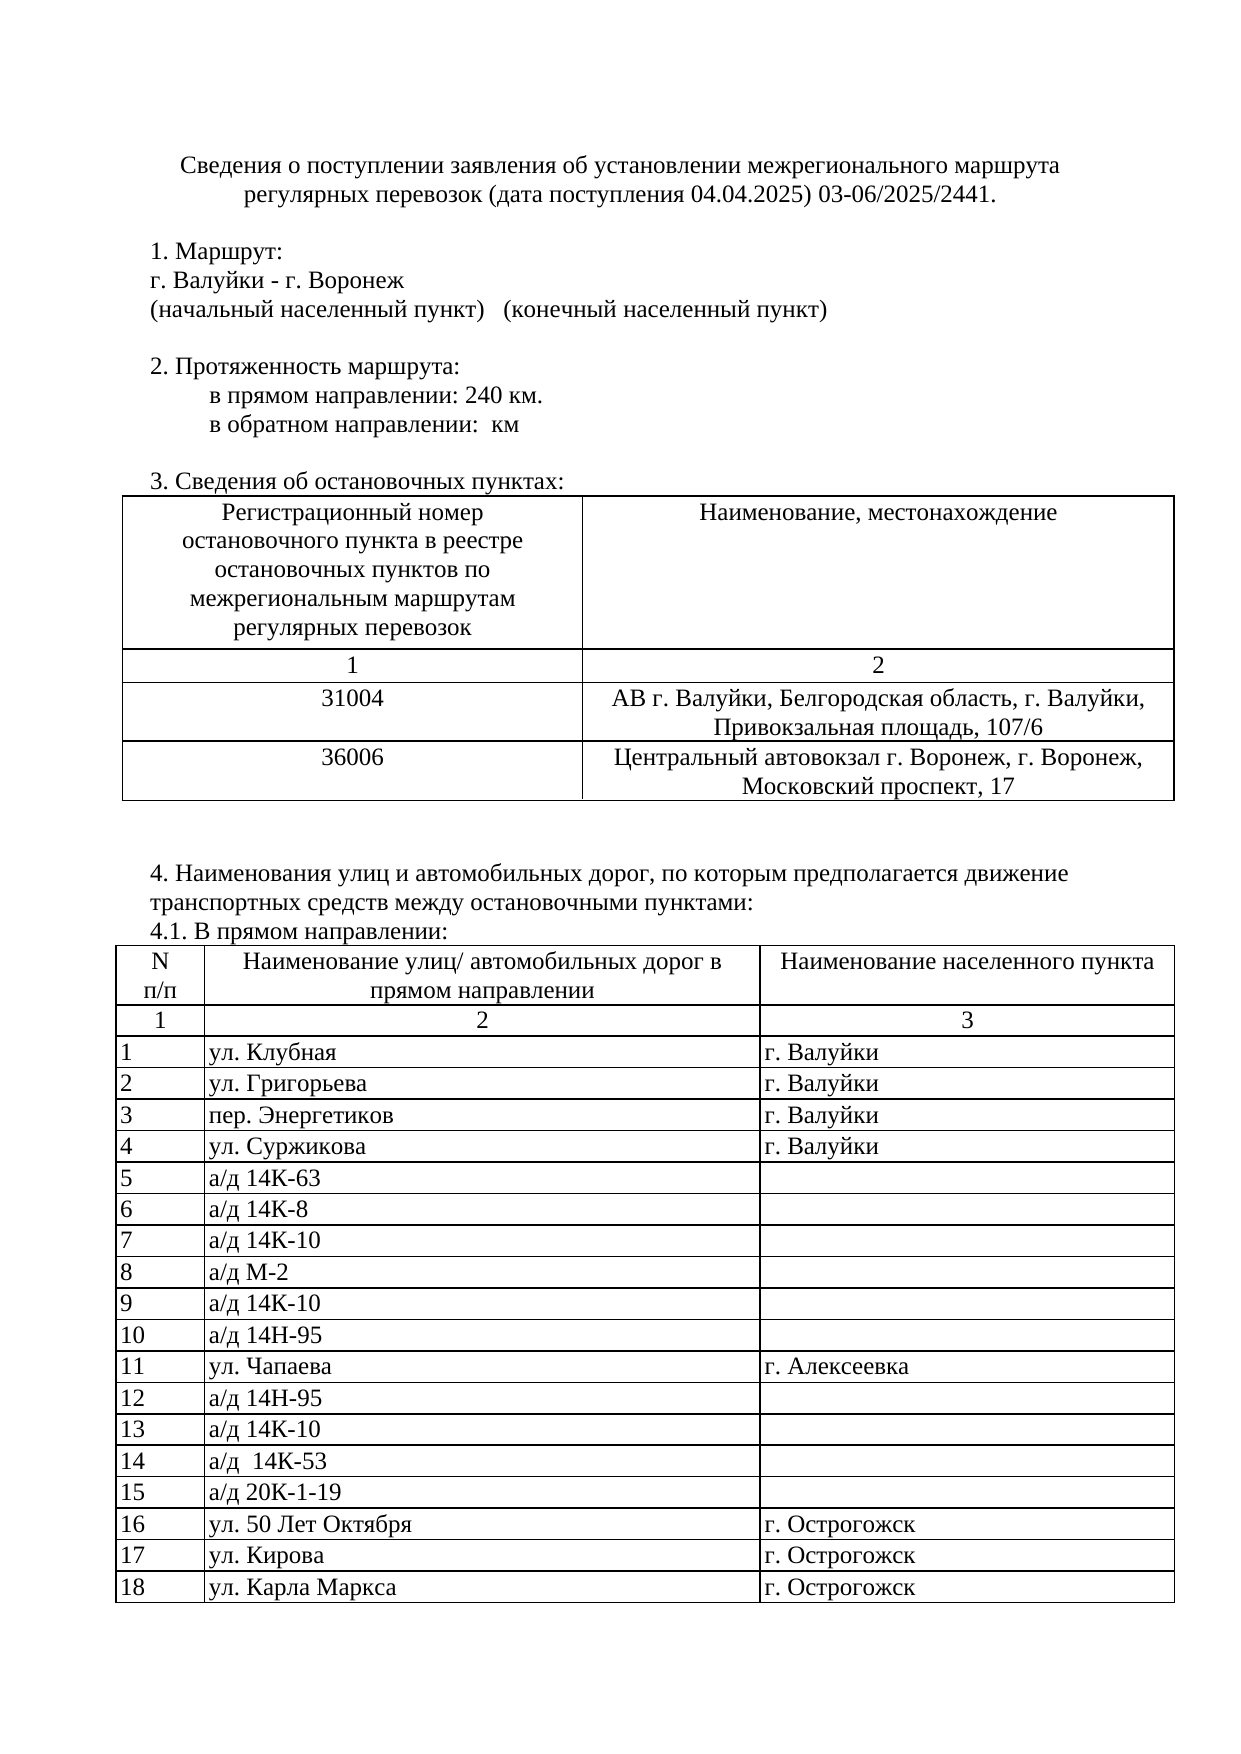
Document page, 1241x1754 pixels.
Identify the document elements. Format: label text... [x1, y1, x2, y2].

table_cell ул. Григорьева [205, 1068, 759, 1098]
table_cell 18 [117, 1572, 204, 1602]
table_cell [761, 1383, 1174, 1413]
table_header Наименование улиц/ автомобильных дорог в прямом направлении [205, 946, 759, 1004]
table_cell г. Острогожск [761, 1509, 1174, 1539]
table_cell ул. Клубная [205, 1037, 759, 1067]
table_cell [761, 1163, 1174, 1193]
table_cell ул. 50 Лет Октября [205, 1509, 759, 1539]
table_cell 11 [117, 1352, 204, 1381]
table_cell 16 [117, 1509, 204, 1539]
table_cell 2 [117, 1068, 204, 1098]
table_cell [761, 1257, 1174, 1287]
table_cell пер. Энергетиков [205, 1100, 759, 1130]
table_cell а/д 14К-10 [205, 1226, 759, 1256]
text г. Валуйки - г. Воронеж [150, 265, 1090, 294]
text (начальный населенный пункт) (конечный населенный пункт) [150, 294, 1090, 322]
table_cell а/д 14К-10 [205, 1415, 759, 1444]
table_cell 1 [117, 1006, 204, 1035]
table_cell 1 [117, 1037, 204, 1067]
table_cell АВ г. Валуйки, Белгородская область, г. Валуйки, Привокзальная площадь, 107/6 [583, 683, 1173, 740]
table_cell [761, 1446, 1174, 1476]
table_cell 8 [117, 1257, 204, 1287]
table_cell 5 [117, 1163, 204, 1193]
table_cell а/д 14Н-95 [205, 1383, 759, 1413]
table_cell г. Алексеевка [761, 1352, 1174, 1381]
text в обратном направлении: км [150, 409, 1090, 437]
table_cell ул. Карла Маркса [205, 1572, 759, 1602]
table_cell 3 [117, 1100, 204, 1130]
table_cell г. Валуйки [761, 1037, 1174, 1067]
table_cell 2 [205, 1006, 759, 1035]
table_cell г. Острогожск [761, 1572, 1174, 1602]
table_cell 7 [117, 1226, 204, 1256]
text 2. Протяженность маршрута: [150, 351, 1090, 380]
table_cell г. Валуйки [761, 1068, 1174, 1098]
table_cell а/д 14К-53 [205, 1446, 759, 1476]
text 3. Сведения об остановочных пунктах: [150, 466, 1090, 495]
table_cell 1 [123, 650, 582, 681]
table_cell 4 [117, 1131, 204, 1161]
table_cell а/д 14К-63 [205, 1163, 759, 1193]
table_cell 15 [117, 1477, 204, 1507]
table_cell 12 [117, 1383, 204, 1413]
table_cell Центральный автовокзал г. Воронеж, г. Воронеж, Московский проспект, 17 [583, 742, 1173, 799]
table_cell ул. Чапаева [205, 1352, 759, 1381]
table_cell 10 [117, 1320, 204, 1350]
table_cell 31004 [123, 683, 582, 740]
table_cell [761, 1415, 1174, 1444]
text 4. Наименования улиц и автомобильных дорог, по которым предполагается движение транспортных средств между остановочными пунктами: [150, 858, 1090, 916]
table_cell а/д 14К-10 [205, 1289, 759, 1318]
table_cell 9 [117, 1289, 204, 1318]
table_cell а/д М-2 [205, 1257, 759, 1287]
table_cell 13 [117, 1415, 204, 1444]
text 1. Маршрут: [150, 236, 1090, 265]
table_cell г. Острогожск [761, 1540, 1174, 1570]
table_cell [761, 1320, 1174, 1350]
table_cell [761, 1289, 1174, 1318]
table_cell ул. Суржикова [205, 1131, 759, 1161]
text 4.1. В прямом направлении: [150, 916, 1090, 945]
table_header N п/п [117, 946, 204, 1004]
table_cell 3 [761, 1006, 1174, 1035]
table_cell [761, 1226, 1174, 1256]
table_cell 6 [117, 1194, 204, 1224]
table_cell 14 [117, 1446, 204, 1476]
table_cell [761, 1194, 1174, 1224]
table_cell 36006 [123, 742, 582, 799]
text в прямом направлении: 240 км. [150, 380, 1090, 409]
text Сведения о поступлении заявления об установлении межрегионального маршрута регулярных перевозок (дата поступления 04.04.2025) 03-06/2025/2441. [150, 150, 1090, 207]
table_cell ул. Кирова [205, 1540, 759, 1570]
table_cell г. Валуйки [761, 1100, 1174, 1130]
table_cell г. Валуйки [761, 1131, 1174, 1161]
table_header Регистрационный номер остановочного пункта в реестре остановочных пунктов по межрегиональным маршрутам регулярных перевозок [123, 497, 582, 648]
table_cell а/д 14К-8 [205, 1194, 759, 1224]
table_header Наименование, местонахождение [583, 497, 1173, 648]
table_cell [761, 1477, 1174, 1507]
table_cell а/д 20К-1-19 [205, 1477, 759, 1507]
table_cell 17 [117, 1540, 204, 1570]
table_header Наименование населенного пункта [761, 946, 1174, 1004]
table_cell а/д 14Н-95 [205, 1320, 759, 1350]
table_cell 2 [583, 650, 1173, 681]
